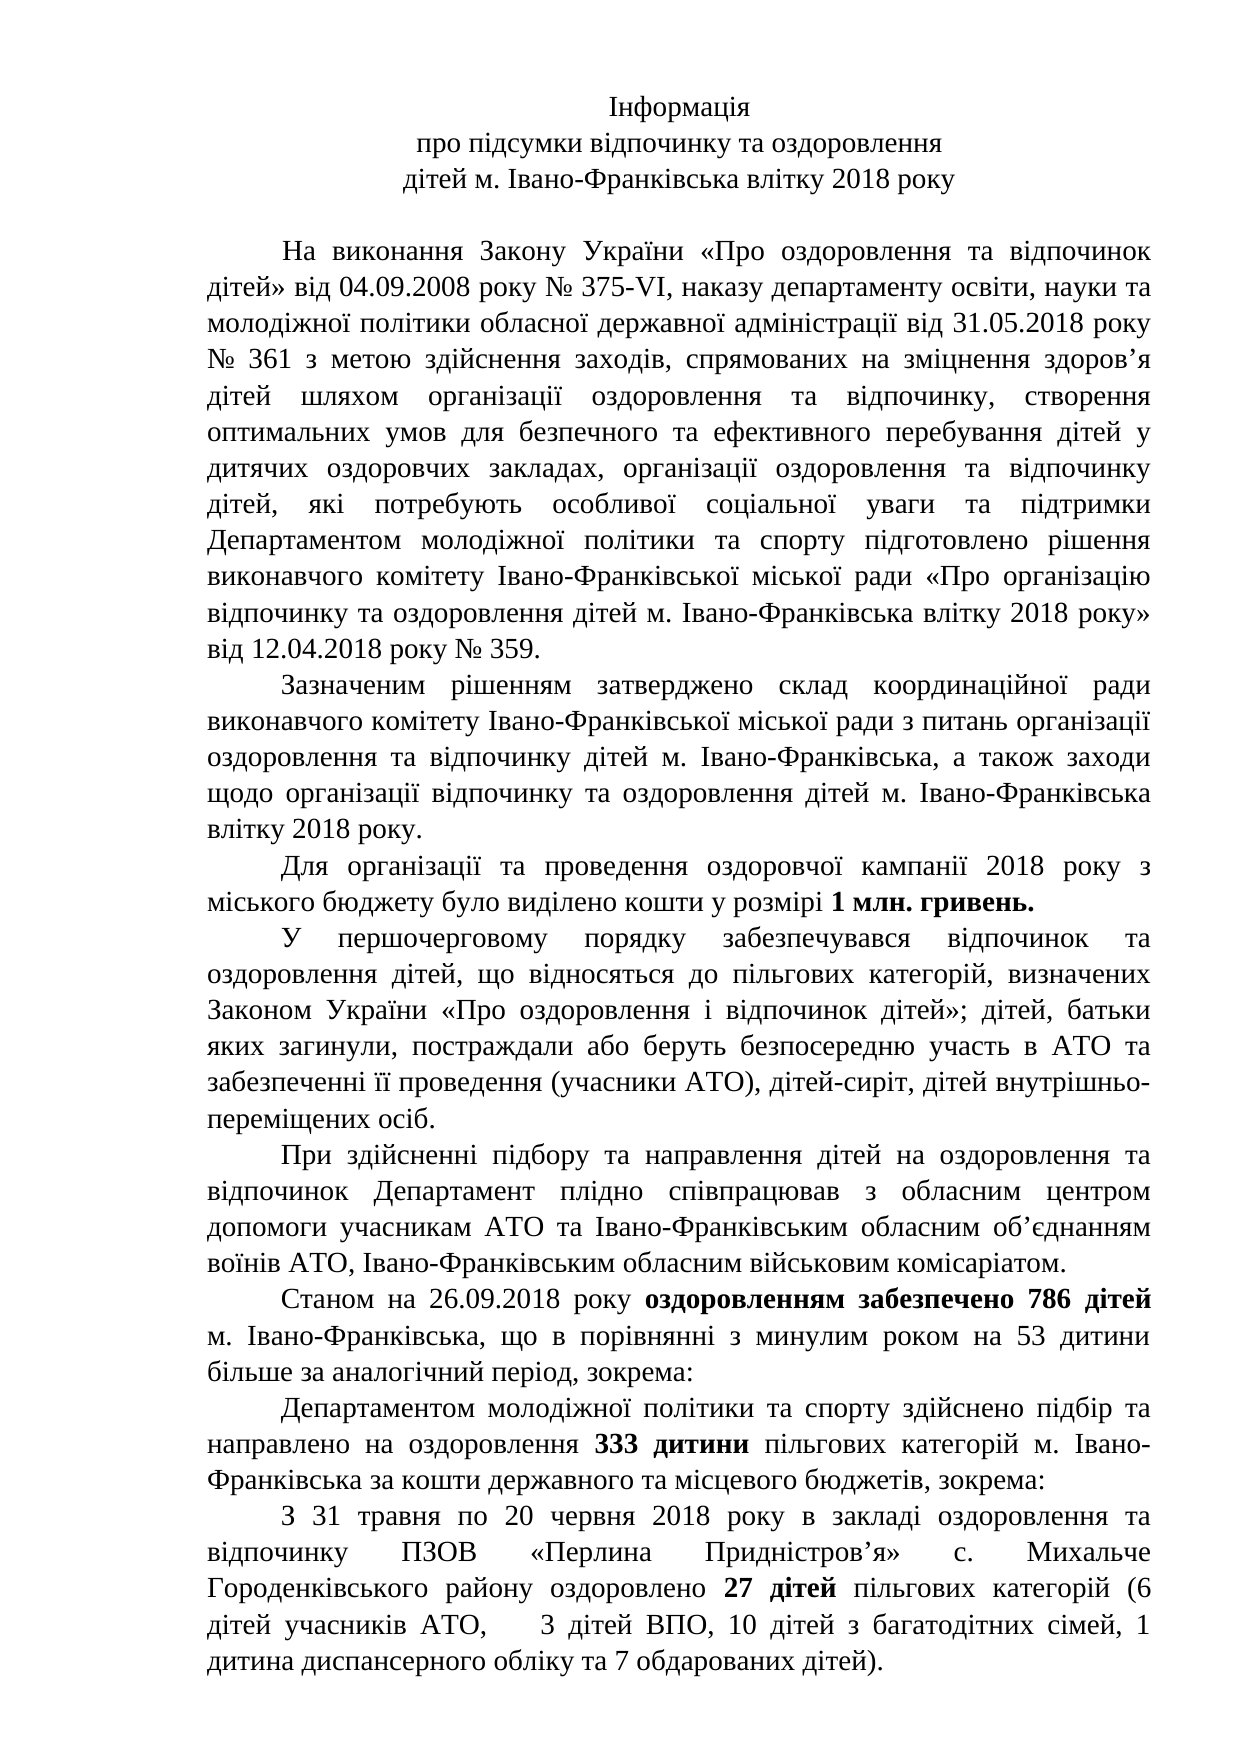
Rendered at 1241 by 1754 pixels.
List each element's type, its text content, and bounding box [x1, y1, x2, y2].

text про підсумки відпочинку та оздоровлення [207, 125, 1152, 158]
text дітей м. Івано-Франківська влітку 2018 року [207, 161, 1152, 194]
text Інформація [207, 89, 1152, 122]
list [207, 233, 1152, 1676]
